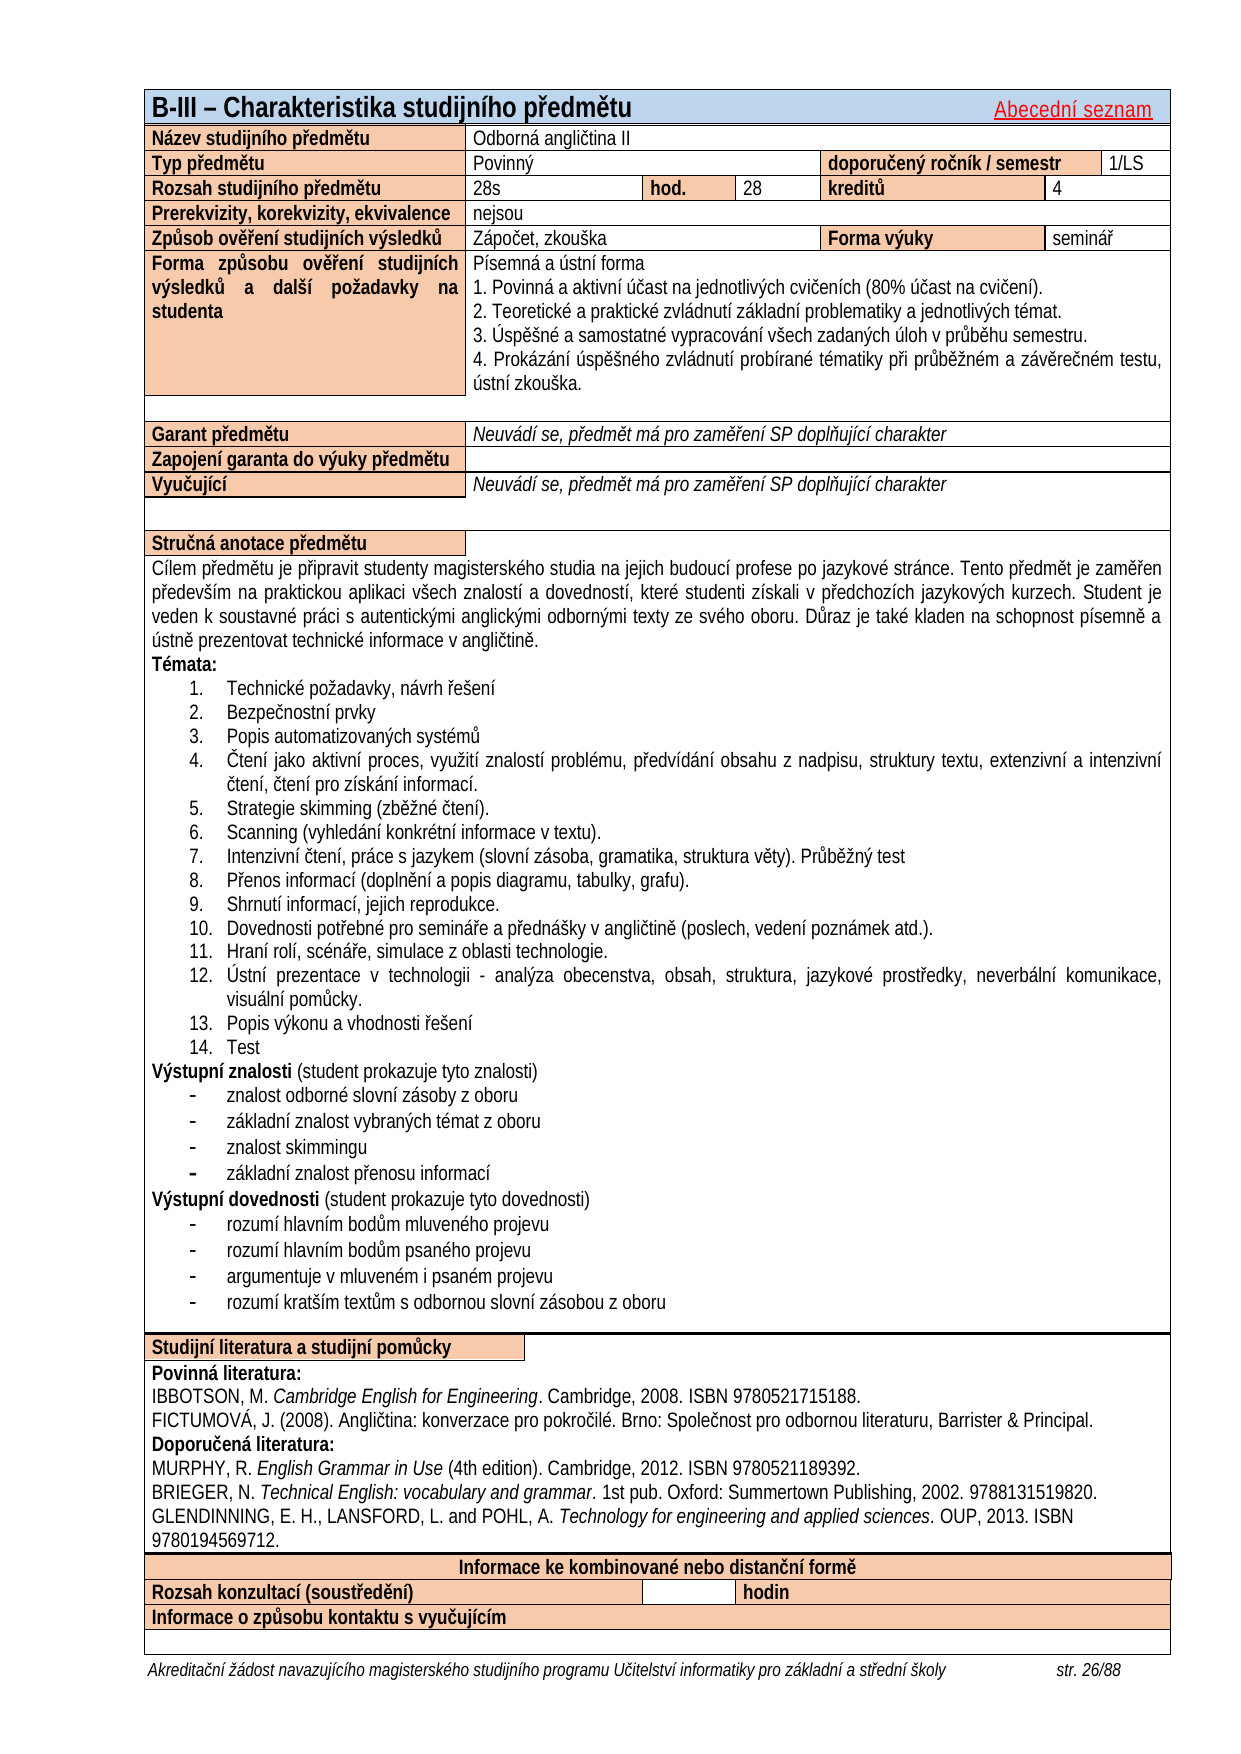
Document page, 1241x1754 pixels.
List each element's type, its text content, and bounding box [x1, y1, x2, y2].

table_cell [643, 1580, 735, 1604]
table_cell [145, 496, 1170, 530]
table_cell 1/LS [1102, 151, 1170, 175]
table_cell Cílem předmětu je připravit studenty magisterského studia na jejich budoucí profese po jazykové stránce. Tento předmět je zaměřen především na praktickou aplikaci všech znalostí a dovedností, které studenti získali v předchozích jazykových kurzech. Student je veden k soustavné práci s autentickými anglickými odbornými texty ze svého oboru. Důraz je také kladen na schopnost písemně a ústně prezentovat technické informace v angličtině. Témata: Technické požadavky, návrh řešení Bezpečnostní prvky Popis automatizovaných systémů Čtení jako aktivní proces, využití znalostí problému, předvídání obsahu z nadpisu, struktury textu, extenzivní a intenzivní čtení, čtení pro získání informací. Strategie skimming (zběžné čtení). Scanning (vyhledání konkrétní informace v textu). Intenzivní čtení, práce s jazykem (slovní zásoba, gramatika, struktura věty). Průběžný test Přenos informací (doplnění a popis diagramu, tabulky, grafu). Shrnutí informací, jejich reprodukce. Dovednosti potřebné pro semináře a přednášky v angličtině (poslech, vedení poznámek atd.). Hraní rolí, scénáře, simulace z oblasti technologie. Ústní prezentace v technologii - analýza obecenstva, obsah, struktura, jazykové prostředky, neverbální komunikace, visuální pomůcky. Popis výkonu a vhodnosti řešení Test Výstupní znalosti (student prokazuje tyto znalosti) znalost odborné slovní zásoby z oboru základní znalost vybraných témat z oboru znalost skimmingu základní znalost přenosu informací Výstupní dovednosti (student prokazuje tyto dovednosti) rozumí hlavním bodům mluveného projevu rozumí hlavním bodům psaného projevu argumentuje v mluveném i psaném projevu rozumí kratším textům s odbornou slovní zásobou z oboru [145, 555, 1170, 1332]
table_cell Vyučující [145, 473, 465, 496]
table_cell Odborná angličtina II [466, 126, 1170, 150]
table_cell Povinný [466, 151, 820, 175]
table_cell Neuvádí se, předmět má pro zaměření SP doplňující charakter [466, 473, 1170, 496]
table_cell Způsob ověření studijních výsledků [145, 226, 465, 250]
table_cell [145, 1630, 1170, 1654]
table_cell Povinná literatura: IBBOTSON, M. Cambridge English for Engineering. Cambridge, 2008. ISBN 9780521715188. FICTUMOVÁ, J. (2008). Angličtina: konverzace pro pokročilé. Brno: Společnost pro odbornou literaturu, Barrister & Principal. Doporučená literatura: MURPHY, R. English Grammar in Use (4th edition). Cambridge, 2012. ISBN 9780521189392. BRIEGER, N. Technical English: vocabulary and grammar. 1st pub. Oxford: Summertown Publishing, 2002. 9788131519820. GLENDINNING, E. H., LANSFORD, L. and POHL, A. Technology for engineering and applied sciences. OUP, 2013. ISBN 9780194569712. [145, 1360, 1170, 1552]
table_cell doporučený ročník / semestr [821, 151, 1101, 175]
table_header B-III – Charakteristika studijního předmětu Abecední seznam [145, 90, 1170, 123]
table_cell Informace o způsobu kontaktu s vyučujícím [145, 1605, 1170, 1629]
table_cell Forma výuky [821, 226, 1044, 250]
table_cell [525, 1335, 1170, 1359]
table_cell Garant předmětu [145, 422, 465, 446]
table_cell [466, 447, 1170, 471]
table_cell [145, 395, 1170, 421]
table_cell seminář [1046, 226, 1170, 250]
table_cell Neuvádí se, předmět má pro zaměření SP doplňující charakter [466, 422, 1170, 446]
table_cell Informace ke kombinované nebo distanční formě [145, 1555, 1171, 1579]
table_cell Rozsah studijního předmětu [145, 176, 465, 200]
table_cell Zapojení garanta do výuky předmětu [145, 447, 465, 471]
table_cell Písemná a ústní forma 1. Povinná a aktivní účast na jednotlivých cvičeních (80% účast na cvičení). 2. Teoretické a praktické zvládnutí základní problematiky a jednotlivých témat. 3. Úspěšné a samostatné vypracování všech zadaných úloh v průběhu semestru. 4. Prokázání úspěšného zvládnutí probírané tématiky při průběžném a závěrečném testu, ústní zkouška. [466, 251, 1170, 395]
table_cell Typ předmětu [145, 151, 465, 175]
table_cell hod. [643, 176, 735, 200]
table_cell 28s [466, 176, 642, 200]
table_cell kreditů [821, 176, 1044, 200]
table_cell 4 [1046, 176, 1170, 200]
table_cell hodin [736, 1580, 1170, 1604]
table_cell 28 [736, 176, 820, 200]
table_cell [466, 531, 1170, 555]
table_cell Rozsah konzultací (soustředění) [145, 1580, 642, 1604]
table_cell Studijní literatura a studijní pomůcky [145, 1335, 524, 1359]
table_cell Zápočet, zkouška [466, 226, 820, 250]
table_cell Forma způsobu ověření studijních výsledků a další požadavky na studenta [145, 251, 465, 395]
table_cell Stručná anotace předmětu [145, 531, 465, 555]
table_cell nejsou [466, 201, 1170, 225]
table_cell Prerekvizity, korekvizity, ekvivalence [145, 201, 465, 225]
table_cell Název studijního předmětu [145, 126, 465, 150]
